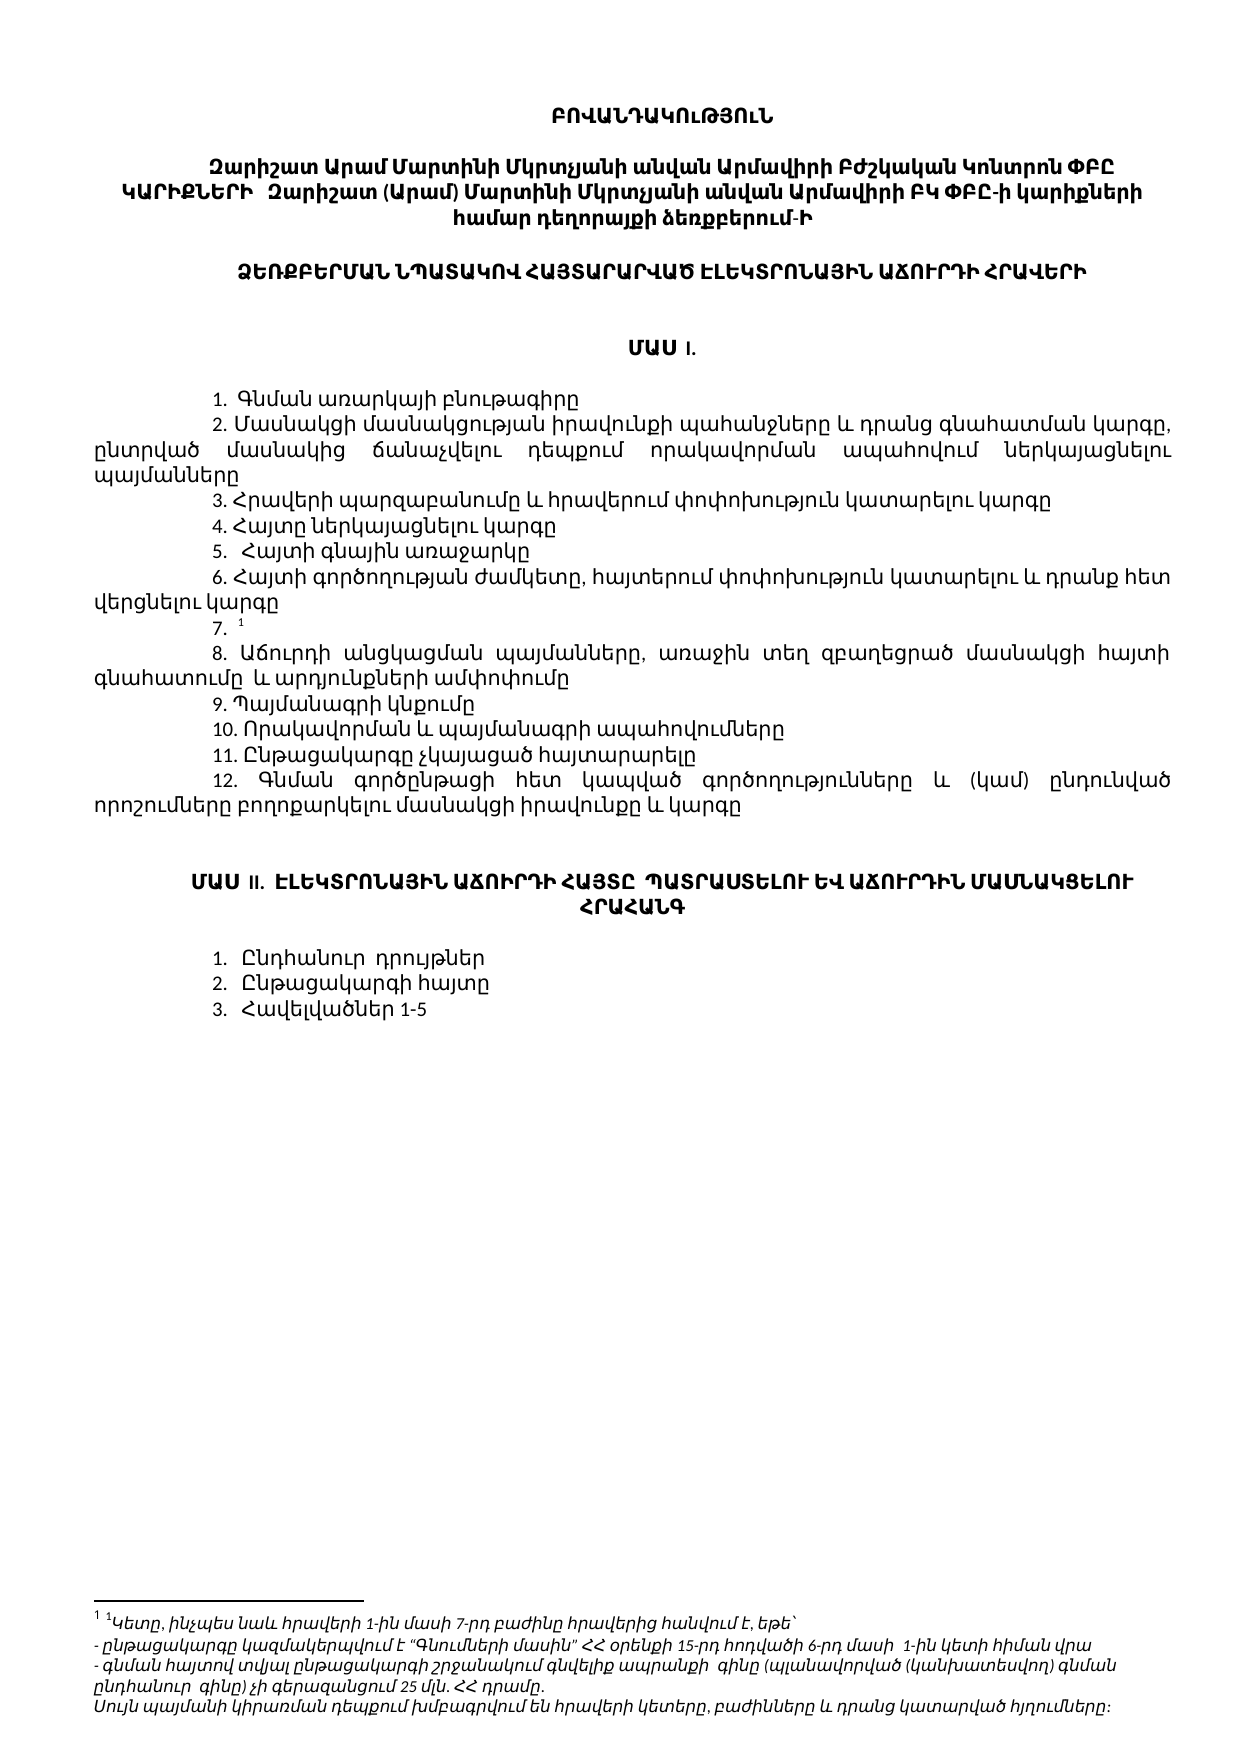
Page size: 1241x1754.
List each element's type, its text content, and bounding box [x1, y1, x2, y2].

text 1. Գնման առարկայի բնութագիրը [94, 386, 1171, 411]
text 10. Որակավորման և պայմանագրի ապահովումները [94, 716, 1171, 742]
text 2. Մասնակցի մասնակցության իրավունքի պահանջները և դրանց գնահատման կարգը, ընտրված մասնակից ճանաչվելու դեպքում որակավորման ապահովում ներկայացնելու պայմանները [94, 411, 1171, 488]
text ԲՈՎԱՆԴԱԿՈւԹՅՈւՆ [94, 103, 1171, 128]
text 3. Հավելվածներ 1-5 [94, 996, 1171, 1021]
text ՄԱՍ I. [94, 335, 1171, 361]
text 1. Ընդհանուր դրույթներ [94, 945, 1171, 971]
text 11. Ընթացակարգը չկայացած հայտարարելը [94, 742, 1171, 767]
text 4. Հայտը ներկայացնելու կարգը [94, 513, 1171, 538]
text 9. Պայմանագրի կնքումը [94, 691, 1171, 716]
text Զարիշատ Արամ Մարտինի Մկրտչյանի անվան Արմավիրի Բժշկական Կոնտրոն ՓԲԸ ԿԱՐԻՔՆԵՐԻ Զարիշատ (Արամ) Մարտինի Մկրտչյանի անվան Արմավիրի ԲԿ ՓԲԸ-ի կարիքների համար դեղորայքի ձեռքբերում-Ի [94, 154, 1171, 230]
text ՄԱՍ II. ԷԼԵԿՏՐՈՆԱՅԻՆ ԱՃՈԻՐԴԻ ՀԱՅՏԸ ՊԱՏՐԱՍՏԵԼՈՒ ԵՎ ԱՃՈՒՐԴԻՆ ՄԱՍՆԱԿՑԵԼՈՒ ՀՐԱՀԱՆԳ [94, 869, 1171, 920]
text 8. Աճուրդի անցկացման պայմանները, առաջին տեղ զբաղեցրած մասնակցի հայտի գնահատումը և արդյունքների ամփոփումը [94, 640, 1171, 691]
text 12. Գնման գործընթացի հետ կապված գործողությունները և (կամ) ընդունված որոշումները բողոքարկելու մասնակցի իրավունքը և կարգը [94, 767, 1171, 818]
text 7. 1 [94, 615, 1171, 640]
text 5. Հայտի գնային առաջարկը [94, 538, 1171, 564]
text 3. Հրավերի պարզաբանումը և հրավերում փոփոխություն կատարելու կարգը [94, 488, 1171, 513]
text ՁԵՌՔԲԵՐՄԱՆ ՆՊԱՏԱԿՈՎ ՀԱՅՏԱՐԱՐՎԱԾ ԷԼԵԿՏՐՈՆԱՅԻՆ ԱՃՈՒՐԴԻ ՀՐԱՎԵՐԻ [94, 259, 1171, 284]
text 2. Ընթացակարգի հայտը [94, 971, 1171, 996]
text 6. Հայտի գործողության ժամկետը, հայտերում փոփոխություն կատարելու և դրանք հետ վերցնելու կարգը [94, 564, 1171, 615]
